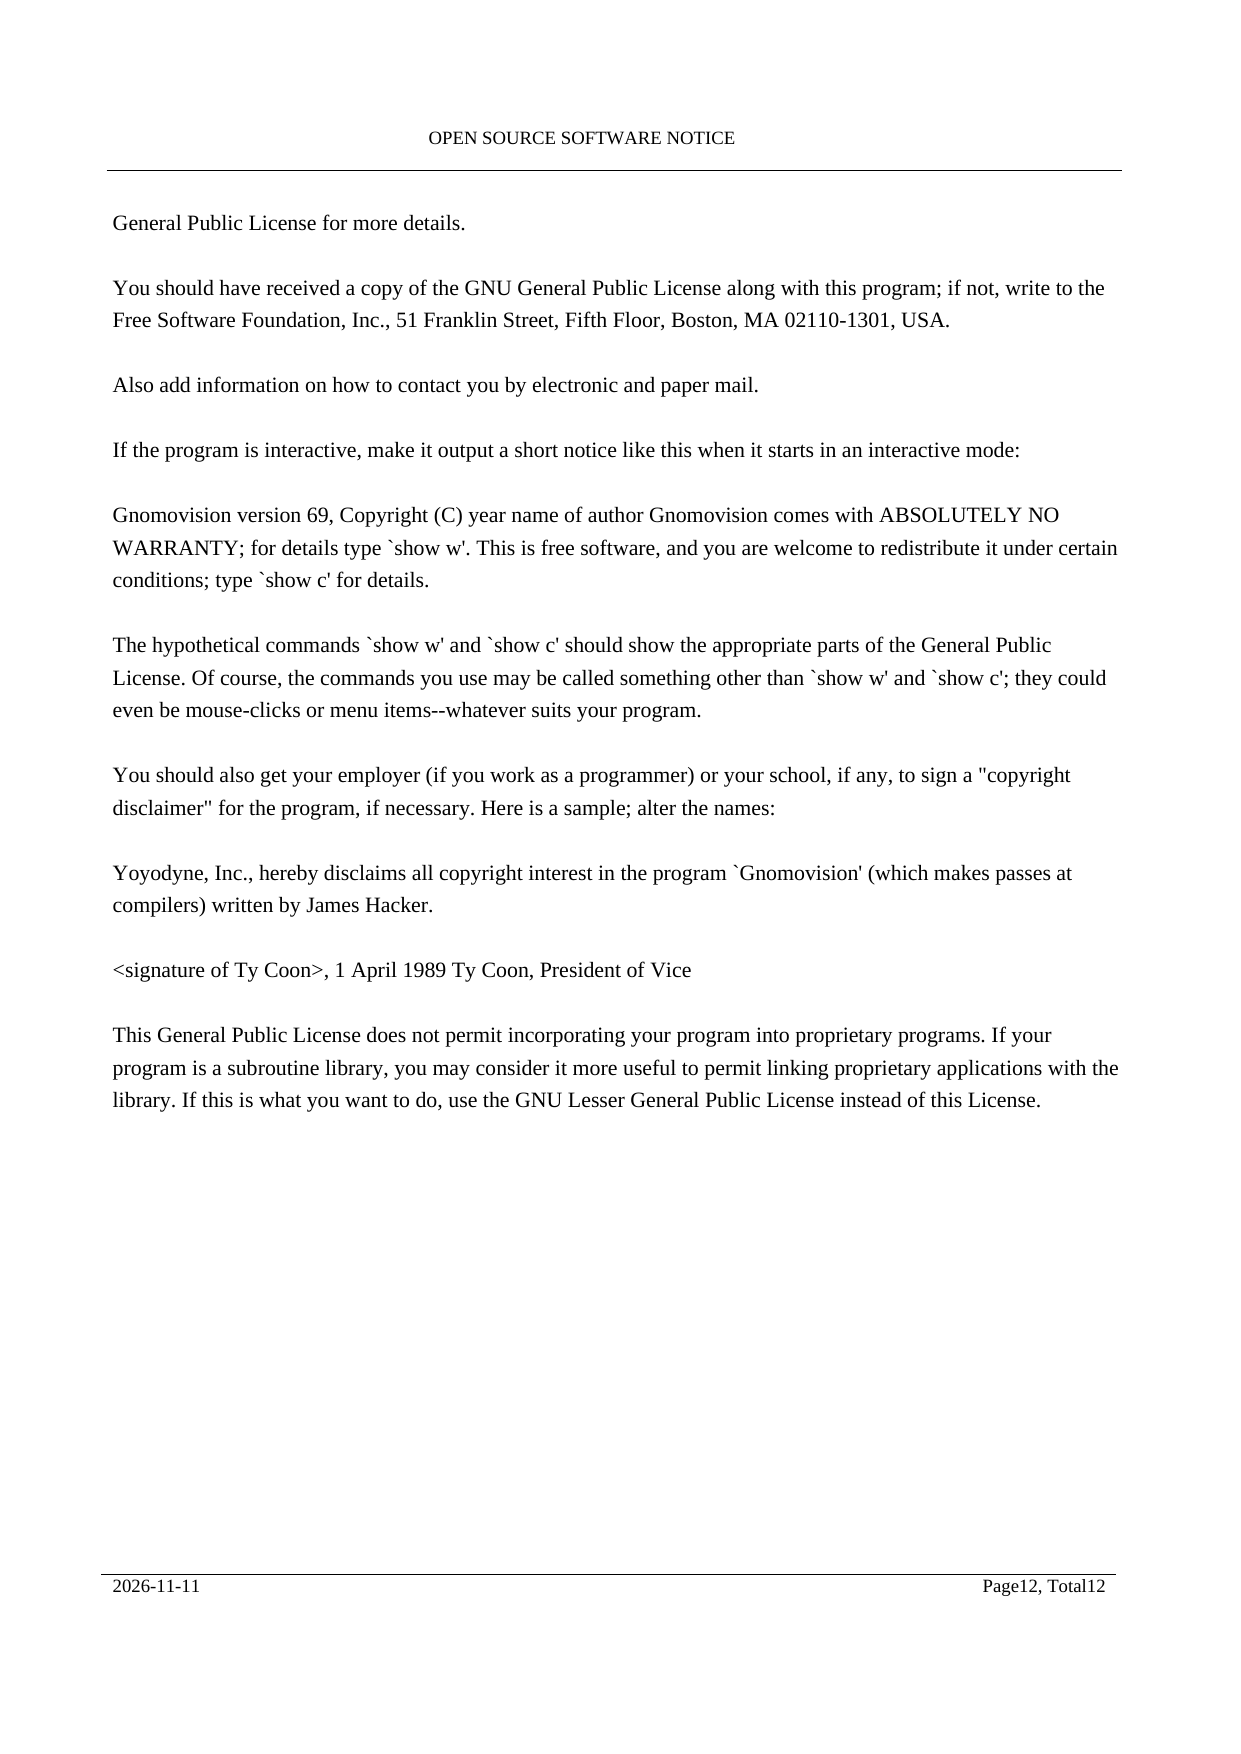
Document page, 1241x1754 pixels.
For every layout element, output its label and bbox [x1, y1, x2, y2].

text [112, 206, 1128, 1116]
